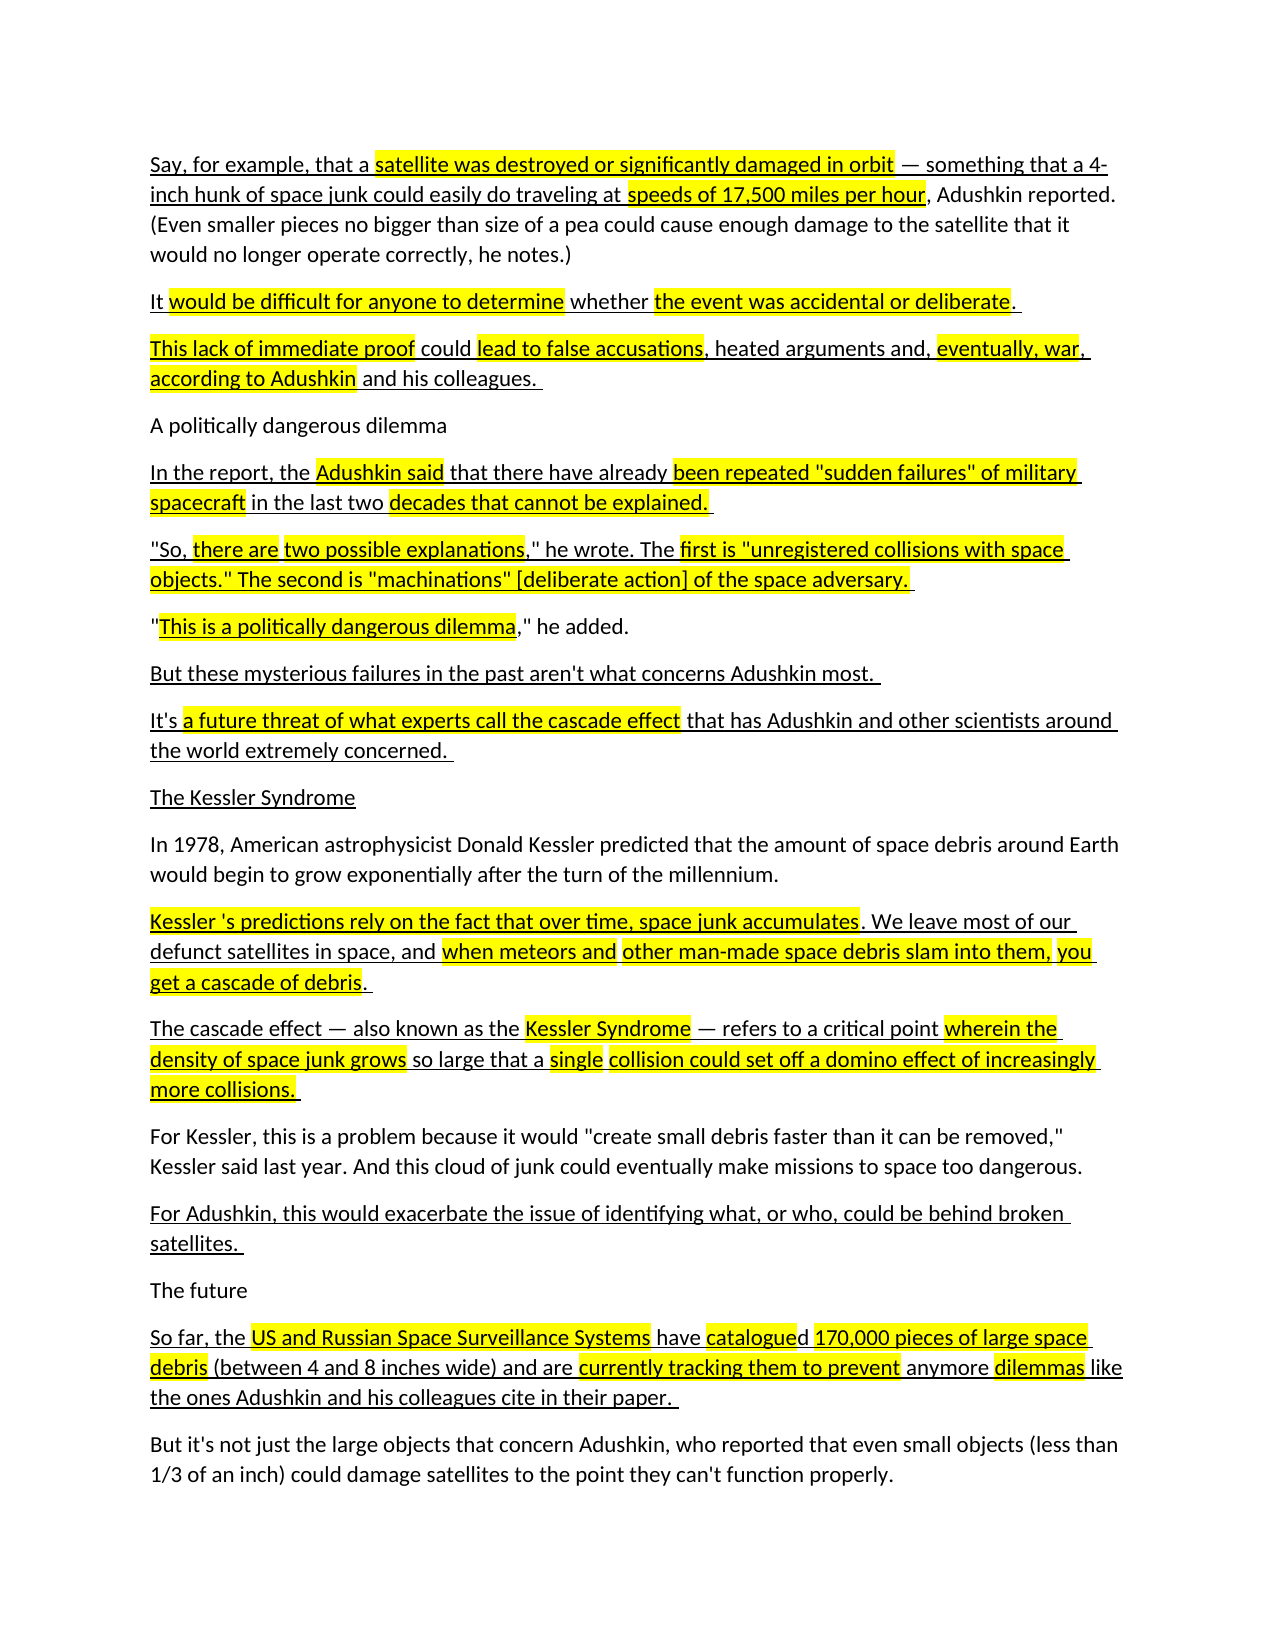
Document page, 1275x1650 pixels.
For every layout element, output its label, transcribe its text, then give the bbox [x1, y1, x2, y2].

text For Kessler, this is a problem because it would "create small debris faster than it can be removed," Kessler said last year. And this cloud of junk could eventually make missions to space too dangerous. [150, 1122, 1125, 1180]
text A politically dangerous dilemma [150, 411, 1125, 439]
text For Adushkin, this would exacerbate the issue of identifying what, or who, could be behind broken satellites. [150, 1199, 1125, 1257]
text It's a future threat of what experts call the cascade effect that has Adushkin and other scientists around the world extremely concerned. [150, 706, 1125, 764]
text The future [150, 1276, 1125, 1304]
text But these mysterious failures in the past aren't what concerns Adushkin most. [150, 659, 1125, 687]
text But it's not just the large objects that concern Adushkin, who reported that even small objects (less than 1/3 of an inch) could damage satellites to the point they can't function properly. [150, 1430, 1125, 1488]
text So far, the US and Russian Space Surveillance Systems have catalogued 170,000 pieces of large space debris (between 4 and 8 inches wide) and are currently tracking them to prevent anymore dilemmas like the ones Adushkin and his colleagues cite in their paper. [150, 1323, 1125, 1411]
text "This is a politically dangerous dilemma," he added. [150, 612, 1125, 641]
text The Kessler Syndrome [150, 783, 1125, 811]
text In 1978, American astrophysicist Donald Kessler predicted that the amount of space debris around Earth would begin to grow exponentially after the turn of the millennium. [150, 830, 1125, 888]
text Say, for example, that a satellite was destroyed or significantly damaged in orbit — something that a 4-inch hunk of space junk could easily do traveling at speeds of 17,500 miles per hour, Adushkin reported. (Even smaller pieces no bigger than size of a pea could cause enough damage to the satellite that it would no longer operate correctly, he notes.) [150, 150, 1125, 269]
text In the report, the Adushkin said that there have already been repeated "sudden failures" of military spacecraft in the last two decades that cannot be explained. [150, 458, 1125, 517]
text This lack of immediate proof could lead to false accusations, heated arguments and, eventually, war, according to Adushkin and his colleagues. [150, 334, 1125, 393]
text The cascade effect — also known as the Kessler Syndrome — refers to a critical point wherein the density of space junk grows so large that a single collision could set off a domino effect of increasingly more collisions. [150, 1014, 1125, 1103]
text Kessler 's predictions rely on the fact that over time, space junk accumulates. We leave most of our defunct satellites in space, and when meteors and other man-made space debris slam into them, you get a cascade of debris. [150, 907, 1125, 996]
text "So, there are two possible explanations," he wrote. The first is "unregistered collisions with space objects." The second is "machinations" [deliberate action] of the space adversary. [150, 535, 1125, 594]
text It would be difficult for anyone to determine whether the event was accidental or deliberate. [150, 287, 1125, 316]
